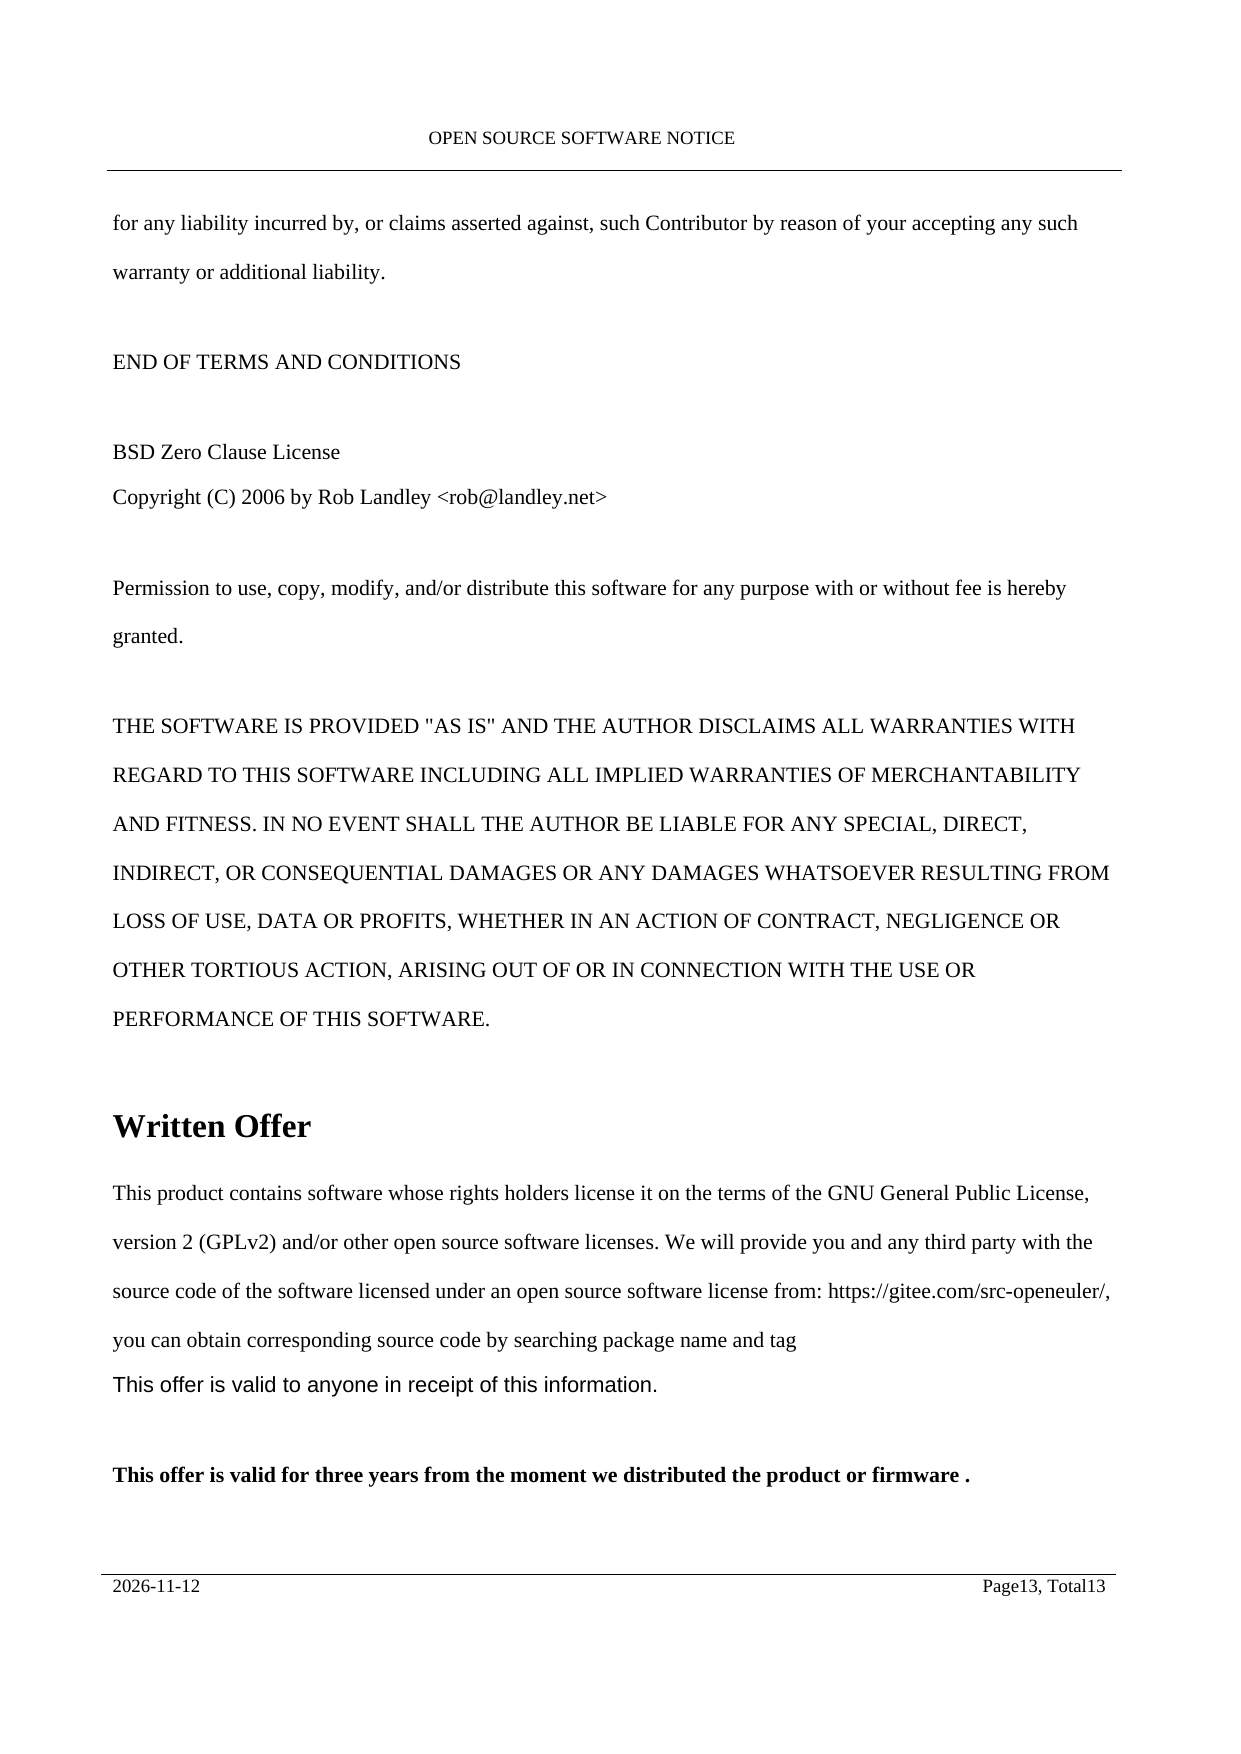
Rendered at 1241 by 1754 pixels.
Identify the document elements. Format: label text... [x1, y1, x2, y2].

text Copyright (C) 2006 by Rob Landley <rob@landley.net> [112, 481, 1128, 513]
text Written Offer [112, 1092, 1128, 1157]
text END OF TERMS AND CONDITIONS [112, 345, 1128, 378]
text This product contains software whose rights holders license it on the terms of the GNU General Public License, version 2 (GPLv2) and/or other open source software licenses. We will provide you and any third party with the source code of the software licensed under an open source software license from: https://gitee.com/src-openeuler/, you can obtain corresponding source code by searching package name and tag [112, 1177, 1128, 1355]
text This offer is valid for three years from the moment we distributed the product or firmware . [112, 1458, 1128, 1491]
text Permission to use, copy, modify, and/or distribute this software for any purpose with or without fee is hereby granted. [112, 571, 1128, 652]
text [112, 206, 1128, 288]
text This offer is valid to anyone in receipt of this information. [112, 1368, 1128, 1401]
text THE SOFTWARE IS PROVIDED "AS IS" AND THE AUTHOR DISCLAIMS ALL WARRANTIES WITH REGARD TO THIS SOFTWARE INCLUDING ALL IMPLIED WARRANTIES OF MERCHANTABILITY AND FITNESS. IN NO EVENT SHALL THE AUTHOR BE LIABLE FOR ANY SPECIAL, DIRECT, INDIRECT, OR CONSEQUENTIAL DAMAGES OR ANY DAMAGES WHATSOEVER RESULTING FROM LOSS OF USE, DATA OR PROFITS, WHETHER IN AN ACTION OF CONTRACT, NEGLIGENCE OR OTHER TORTIOUS ACTION, ARISING OUT OF OR IN CONNECTION WITH THE USE OR PERFORMANCE OF THIS SOFTWARE. [112, 710, 1128, 1035]
text BSD Zero Clause License [112, 436, 1128, 468]
